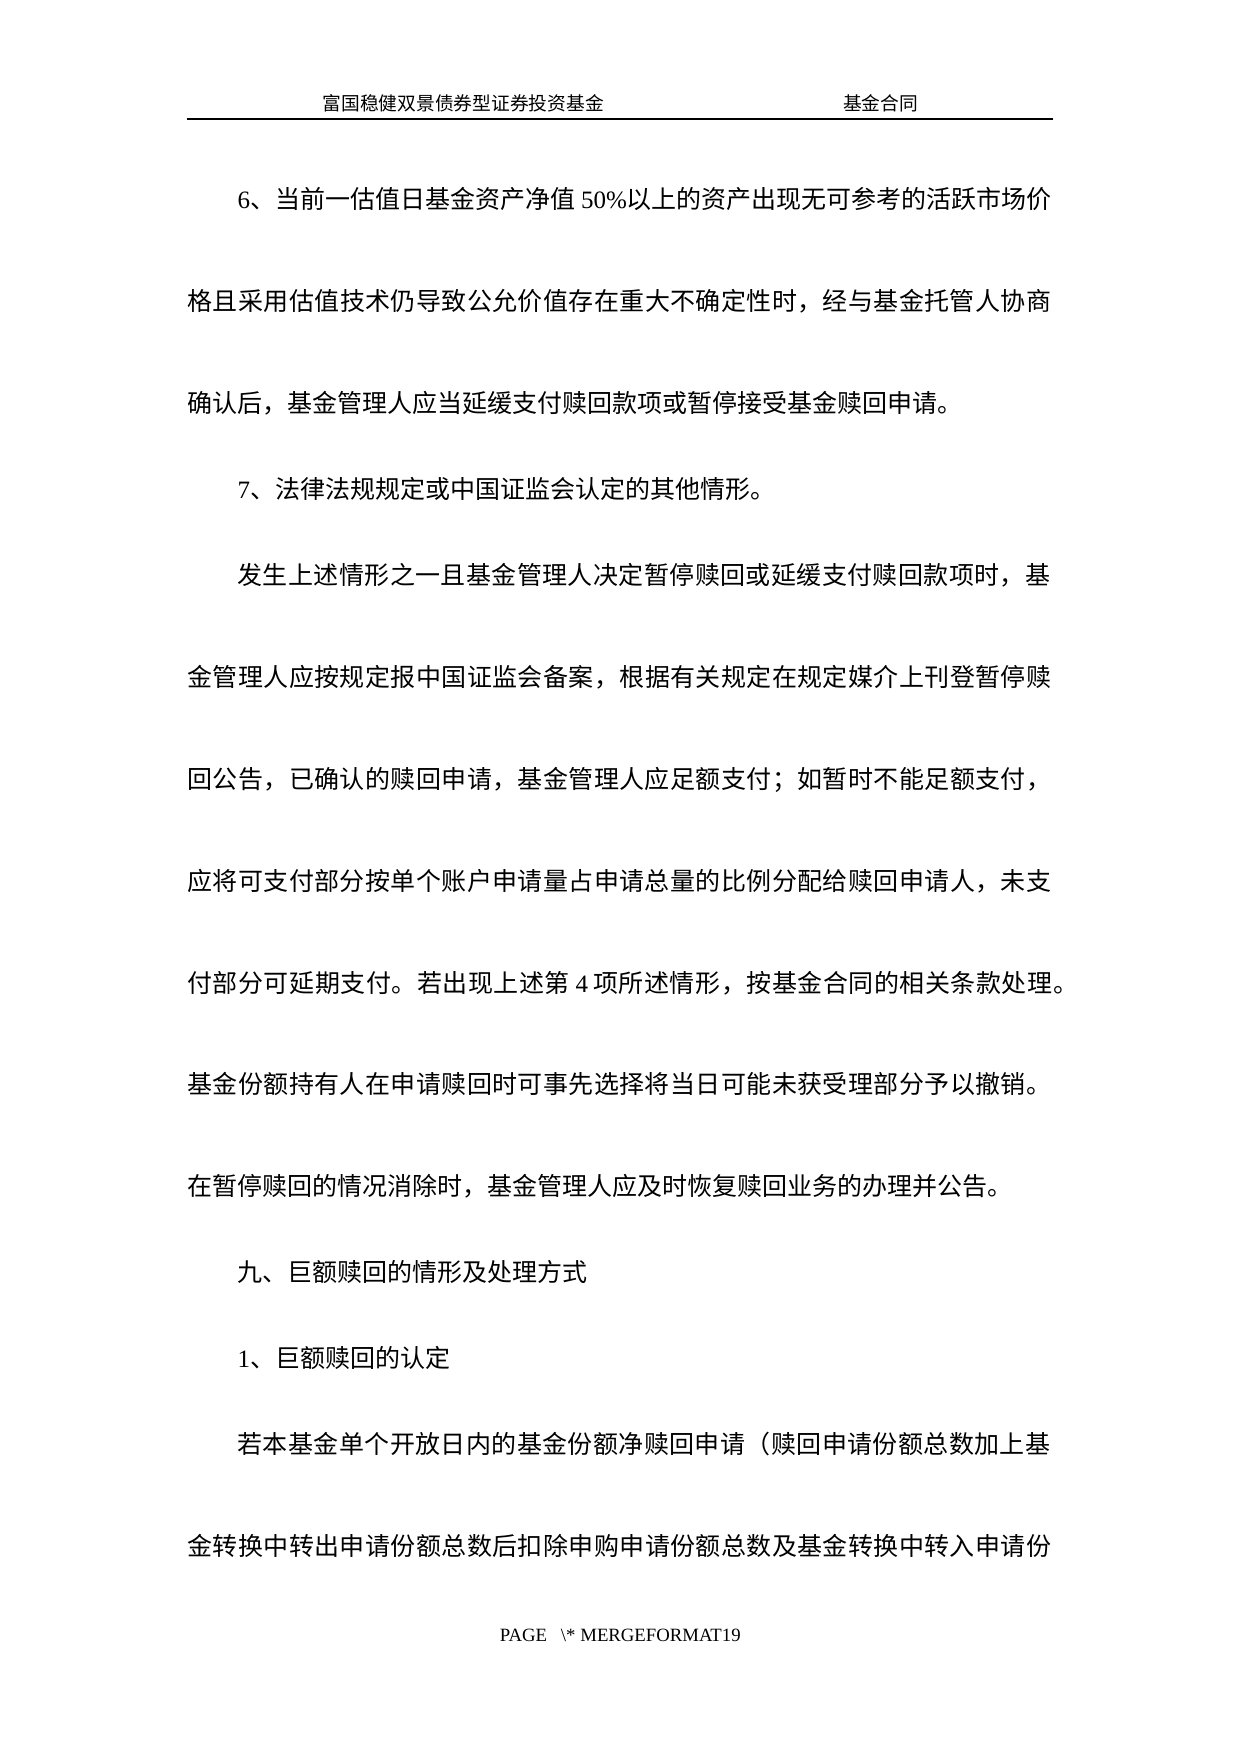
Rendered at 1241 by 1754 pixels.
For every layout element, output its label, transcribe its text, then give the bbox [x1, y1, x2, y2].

list 法律法规规定或中国证监会认定的其他情形。 [187, 454, 1053, 522]
list 当前一估值日基金资产净值50%以上的资产出现无可参考的活跃市场价格且采用估值技术仍导致公允价值存在重大不确定性时，经与基金托管人协商确认后，基金管理人应当延缓支付赎回款项或暂停接受基金赎回申请。 [187, 164, 1053, 436]
list 巨额赎回的情形及处理方式 [187, 1237, 1053, 1305]
text 发生上述情形之一且基金管理人决定暂停赎回或延缓支付赎回款项时，基金管理人应按规定报中国证监会备案，根据有关规定在规定媒介上刊登暂停赎回公告，已确认的赎回申请，基金管理人应足额支付；如暂时不能足额支付，应将可支付部分按单个账户申请量占申请总量的比例分配给赎回申请人，未支付部分可延期支付。若出现上述第4项所述情形，按基金合同的相关条款处理。基金份额持有人在申请赎回时可事先选择将当日可能未获受理部分予以撤销。在暂停赎回的情况消除时，基金管理人应及时恢复赎回业务的办理并公告。 [187, 540, 1053, 1219]
text 1、巨额赎回的认定 [187, 1323, 1053, 1391]
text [187, 1409, 1053, 1579]
